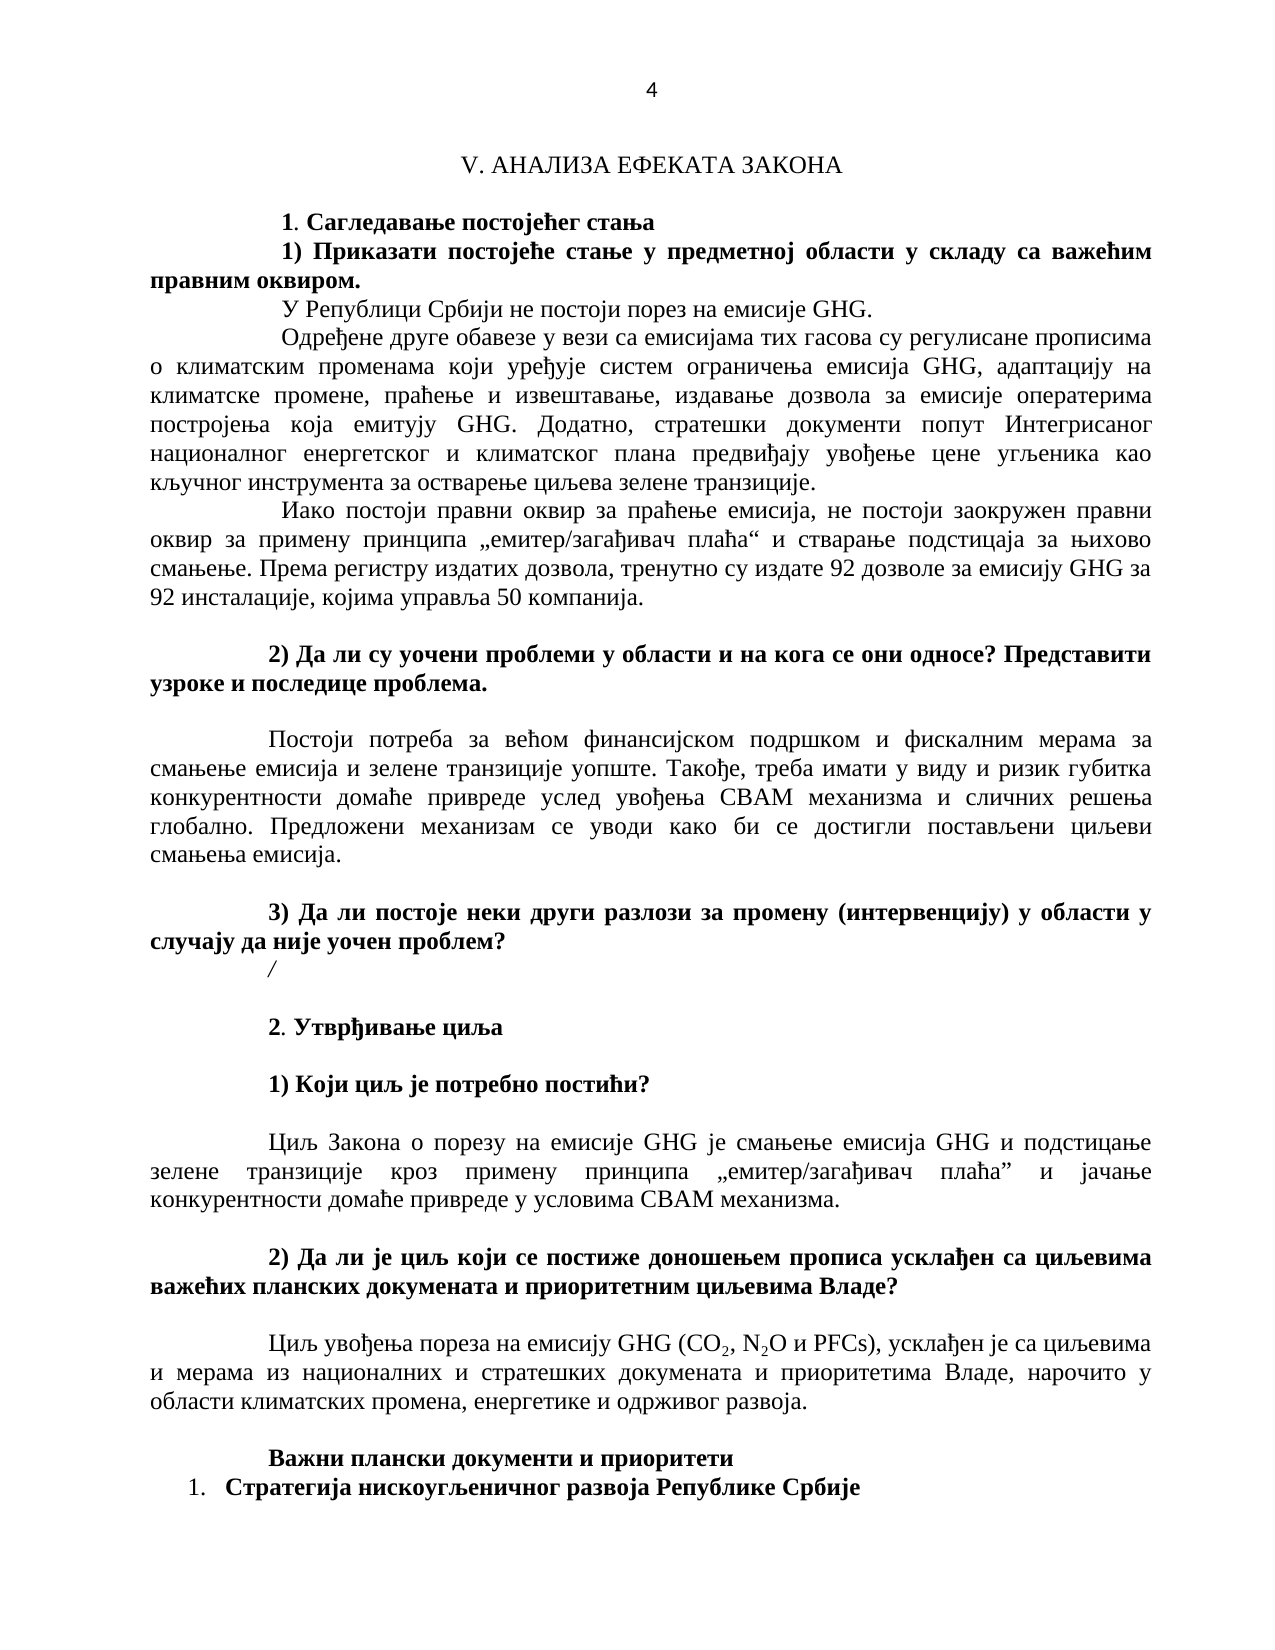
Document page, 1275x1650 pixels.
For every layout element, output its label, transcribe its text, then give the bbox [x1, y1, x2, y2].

text 2. Утврђивање циља [150, 1012, 1153, 1041]
text У Републици Србији не постоји порез на емисије GHG. [150, 294, 1153, 322]
text / [150, 954, 1153, 983]
text 2) Да ли су уочени проблеми у области и на кога се они односе? Представити узроке и последице проблема. [150, 639, 1153, 697]
text 3) Да ли постоје неки други разлози за промену (интервенцију) у области у случају да није уочен проблем? [150, 897, 1153, 954]
text V. АНАЛИЗА ЕФЕКАТА ЗАКОНА [150, 150, 1153, 179]
text Иако постоји правни оквир за праћење емисија, не постоји заокружен правни оквир за примену принципа „емитер/загађивач плаћа“ и стварање подстицаја за њихово смањење. Према регистру издатих дозвола, тренутно су издате 92 дозволе за емисију GHG за 92 инсталације, којима управља 50 компанија., [150, 495, 1153, 610]
text 2) Да ли је циљ који се постиже доношењем прописа усклађен са циљевима важећих планских докумената и приоритетним циљевима Владе? [150, 1242, 1153, 1299]
text Циљ Закона о порезу на емисије GHG је смањење емисија GHG и подстицање зелене транзиције кроз примену принципа „емитер/загађивач плаћа” и јачање конкурентности домаће привреде у условима CBAM механизма. [150, 1127, 1153, 1213]
text Циљ увођења пореза на емисију GHG (CO₂, N₂O и PFCs), усклађен је са циљевима и мерама из националних и стратешких докумената и приоритетима Владе, нарочито у области климатских промена, енергетике и одрживог развоја. [150, 1328, 1153, 1414]
list Стратегија нискоугљеничног развоја Републике Србије [187, 1472, 1153, 1501]
text Постоји потреба за већом финансијском подршком и фискалним мерама за смањење емисија и зелене транзиције уопште. Такође, треба имати у виду и ризик губитка конкурентности домаће привреде услед увођења CBAM механизма и сличних решења глобално. Предложени механизам се уводи како би се достигли постављени циљеви смањења емисија. [150, 724, 1153, 868]
text Важни плански документи и приоритети [150, 1443, 1153, 1472]
text Одређене друге обавезе у вези са емисијама тих гасова су регулисане прописима о климатским променама који уређује систем ограничења емисија GHG, адаптацију на климатске промене, праћење и извештавање, издавање дозвола за емисије оператерима постројења која емитују GHG. Додатно, стратешки документи попут Интегрисаног националног енергетског и климатског плана предвиђају увођење цене угљеника као кључног инструмента за остварење циљева зелене транзиције. [150, 322, 1153, 495]
text 1. Сагледавање постојећег стања [150, 207, 1153, 236]
text 1) Приказати постојеће стање у предметној области у складу са важећим правним оквиром. [150, 236, 1153, 294]
text 1) Који циљ је потребно постићи? [150, 1069, 1153, 1098]
